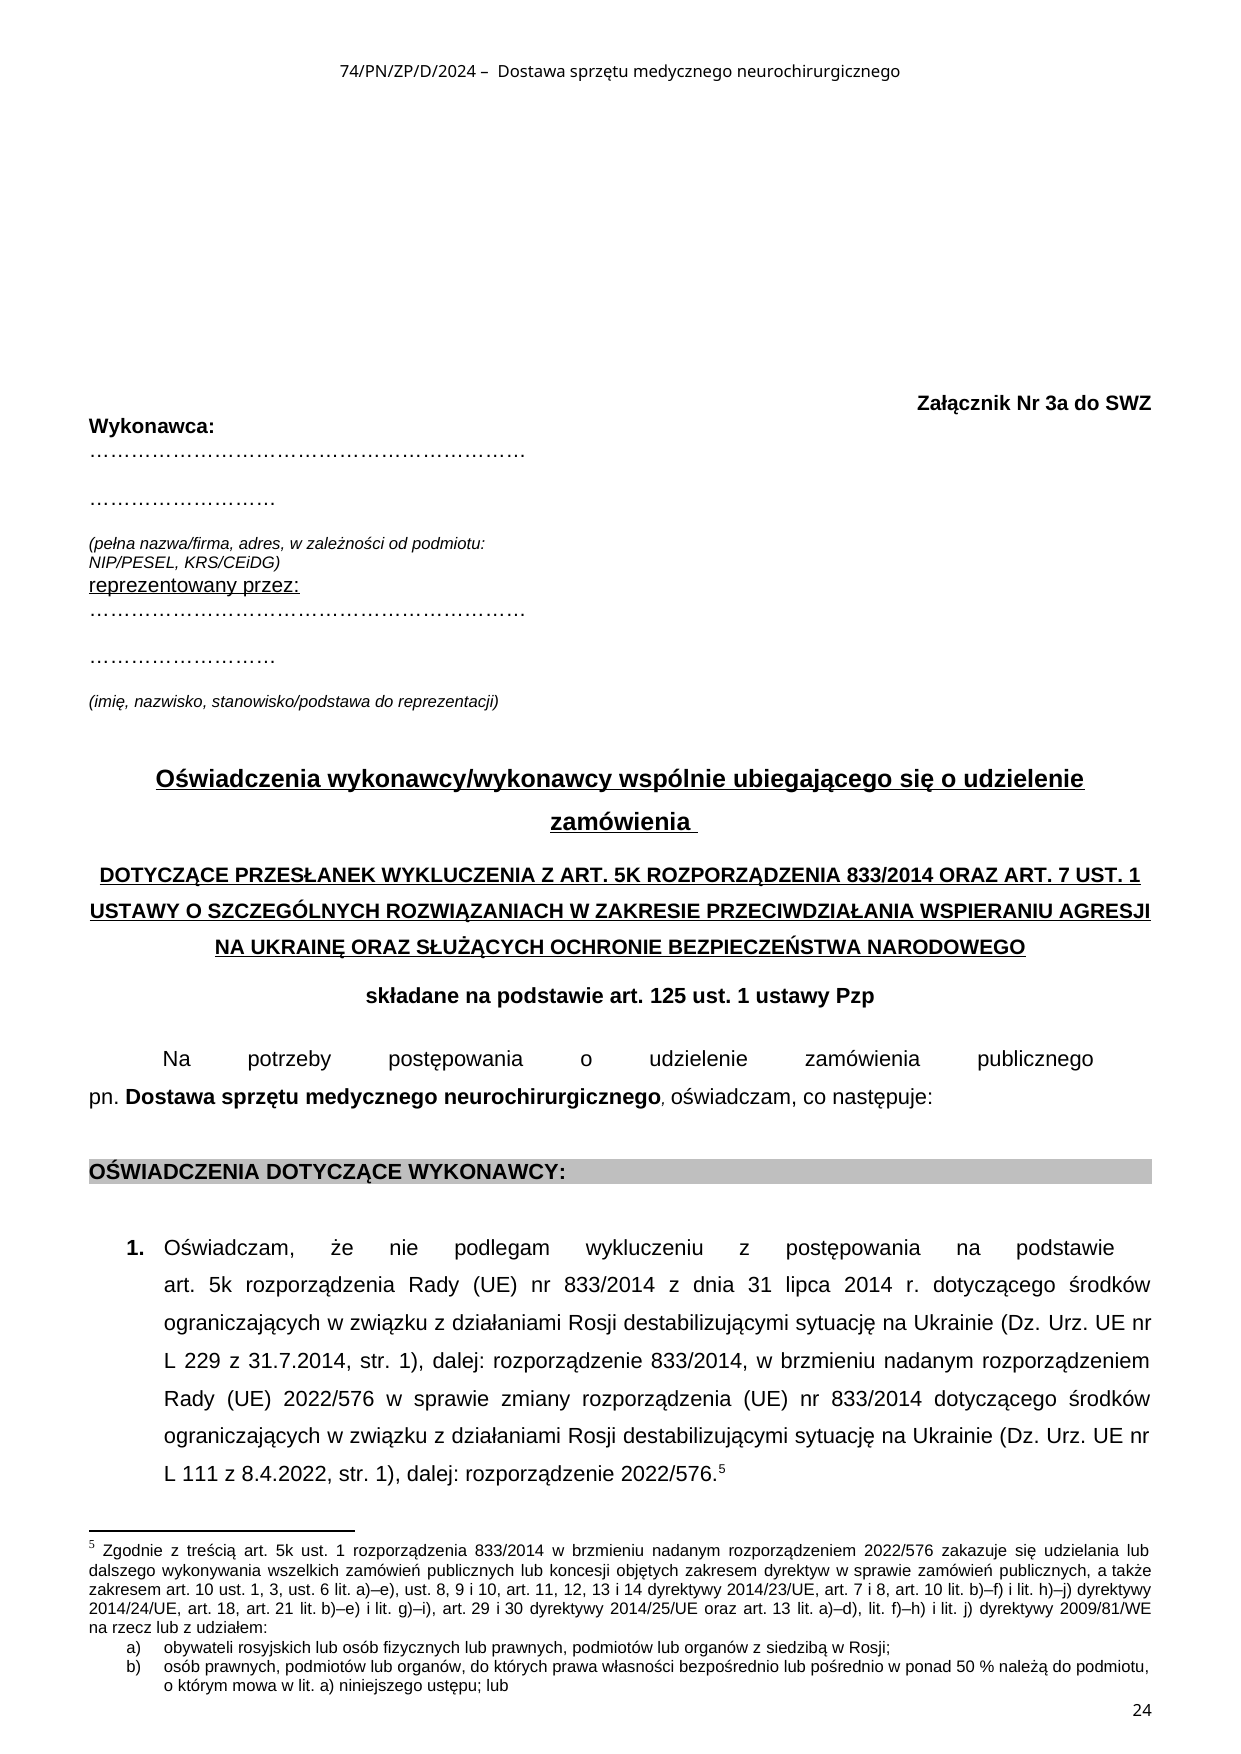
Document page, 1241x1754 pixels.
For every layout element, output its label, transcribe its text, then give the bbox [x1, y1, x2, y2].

text OŚWIADCZENIA DOTYCZĄCE WYKONAWCY: [89, 1159, 1152, 1184]
text reprezentowany przez: [89, 572, 1152, 596]
text ……………………………………………………………………………… [89, 596, 531, 668]
list Oświadczam, że nie podlegam wykluczeniu z postępowania na podstawie art. 5k rozporządzenia Rady (UE) nr 833/2014 z dnia 31 lipca 2014 r. dotyczącego środków ograniczających w związku z działaniami Rosji destabilizującymi sytuację na Ukrainie (Dz. Urz. UE nr L 229 z 31.7.2014, str. 1), dalej: rozporządzenie 833/2014, w brzmieniu nadanym rozporządzeniem Rady (UE) 2022/576 w sprawie zmiany rozporządzenia (UE) nr 833/2014 dotyczącego środków ograniczających w związku z działaniami Rosji destabilizującymi sytuację na Ukrainie (Dz. Urz. UE nr L 111 z 8.4.2022, str. 1), dalej: rozporządzenie 2022/576. [126, 1234, 1152, 1486]
text Na potrzeby postępowania o udzielenie zamówienia publicznego pn. Dostawa sprzętu medycznego neurochirurgicznego, oświadczam, co następuje: [89, 1046, 1152, 1109]
text Załącznik Nr 3a do SWZ [89, 390, 1152, 414]
text (imię, nazwisko, stanowisko/podstawa do reprezentacji) [89, 692, 531, 711]
text ……………………………………………………………………………… [89, 438, 531, 510]
text Wykonawca: [89, 414, 1152, 438]
text DOTYCZĄCE PRZESŁANEK WYKLUCZENIA Z ART. 5K ROZPORZĄDZENIA 833/2014 ORAZ ART. 7 UST. 1 USTAWY o szczególnych rozwiązaniach w zakresie przeciwdziałania wspieraniu agresji na Ukrainę oraz służących ochronie bezpieczeństwa narodowego [89, 863, 1152, 959]
text Oświadczenia wykonawcy/wykonawcy wspólnie ubiegającego się o udzielenie zamówienia [89, 764, 1152, 836]
text (pełna nazwa/firma, adres, w zależności od podmiotu: NIP/PESEL, KRS/CEiDG) [89, 534, 531, 572]
text składane na podstawie art. 125 ust. 1 ustawy Pzp [89, 983, 1152, 1008]
